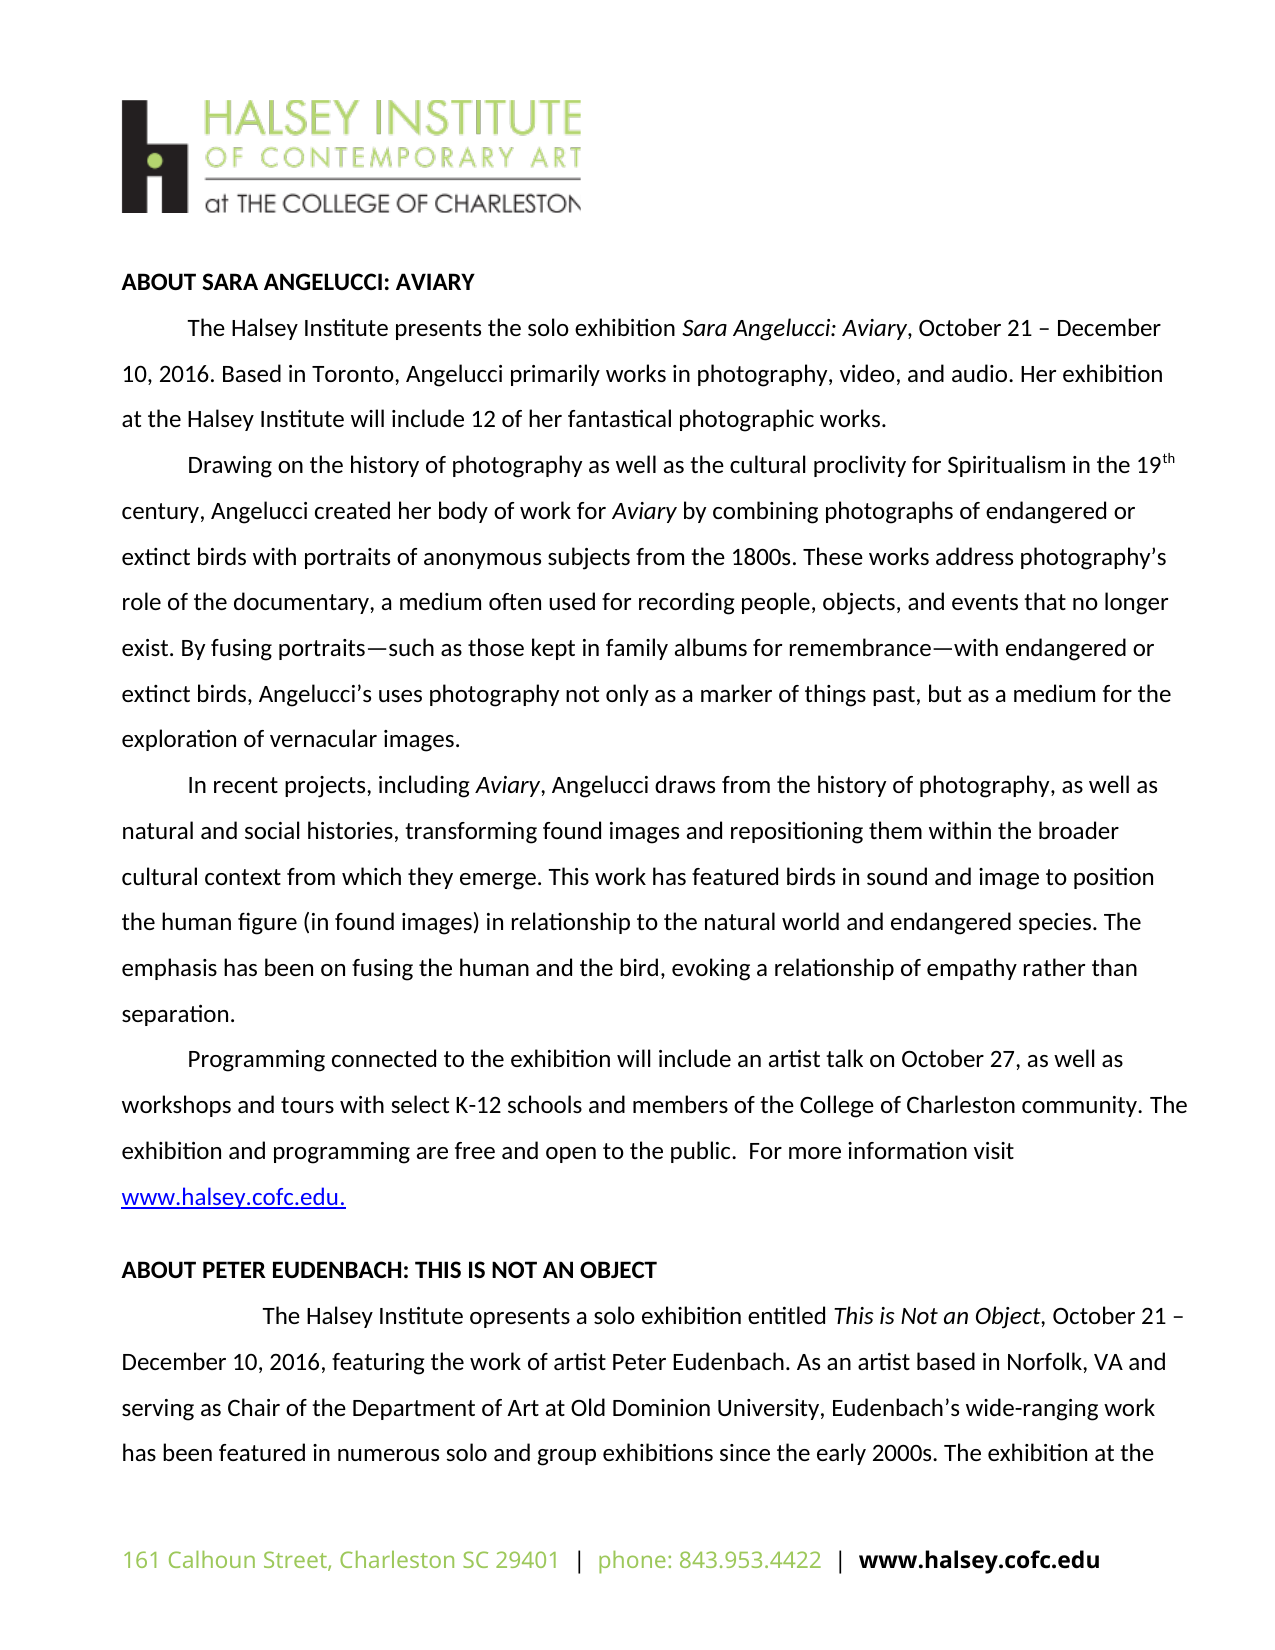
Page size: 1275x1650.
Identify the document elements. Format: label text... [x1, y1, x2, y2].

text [121, 1300, 1191, 1468]
text The Halsey Institute presents the solo exhibition Sara Angelucci: Aviary, October 21 – December 10, 2016. Based in Toronto, Angelucci primarily works in photography, video, and audio. Her exhibition at the Halsey Institute will include 12 of her fantastical photographic works. [121, 312, 1191, 434]
text Programming connected to the exhibition will include an artist talk on October 27, as well as workshops and tours with select K-12 schools and members of the College of Charleston community. The exhibition and programming are free and open to the public. For more information visit www.halsey.cofc.edu. [121, 1044, 1191, 1211]
text ABOUT SARA ANGELUCCI: AVIARY [121, 266, 1191, 297]
text ABOUT PETER EUDENBACH: THIS IS NOT AN OBJECT [121, 1254, 1191, 1285]
text In recent projects, including Aviary, Angelucci draws from the history of photography, as well as natural and social histories, transforming found images and repositioning them within the broader cultural context from which they emerge. This work has featured birds in sound and image to position the human figure (in found images) in relationship to the natural world and endangered species. The emphasis has been on fusing the human and the bird, evoking a relationship of empathy rather than separation. [121, 769, 1191, 1028]
text Drawing on the history of photography as well as the cultural proclivity for Spiritualism in the 19th century, Angelucci created her body of work for Aviary by combining photographs of endangered or extinct birds with portraits of anonymous subjects from the 1800s. These works address photography’s role of the documentary, a medium often used for recording people, objects, and events that no longer exist. By fusing portraits—such as those kept in family albums for remembrance—with endangered or extinct birds, Angelucci’s uses photography not only as a marker of things past, but as a medium for the exploration of vernacular images. [121, 449, 1191, 754]
